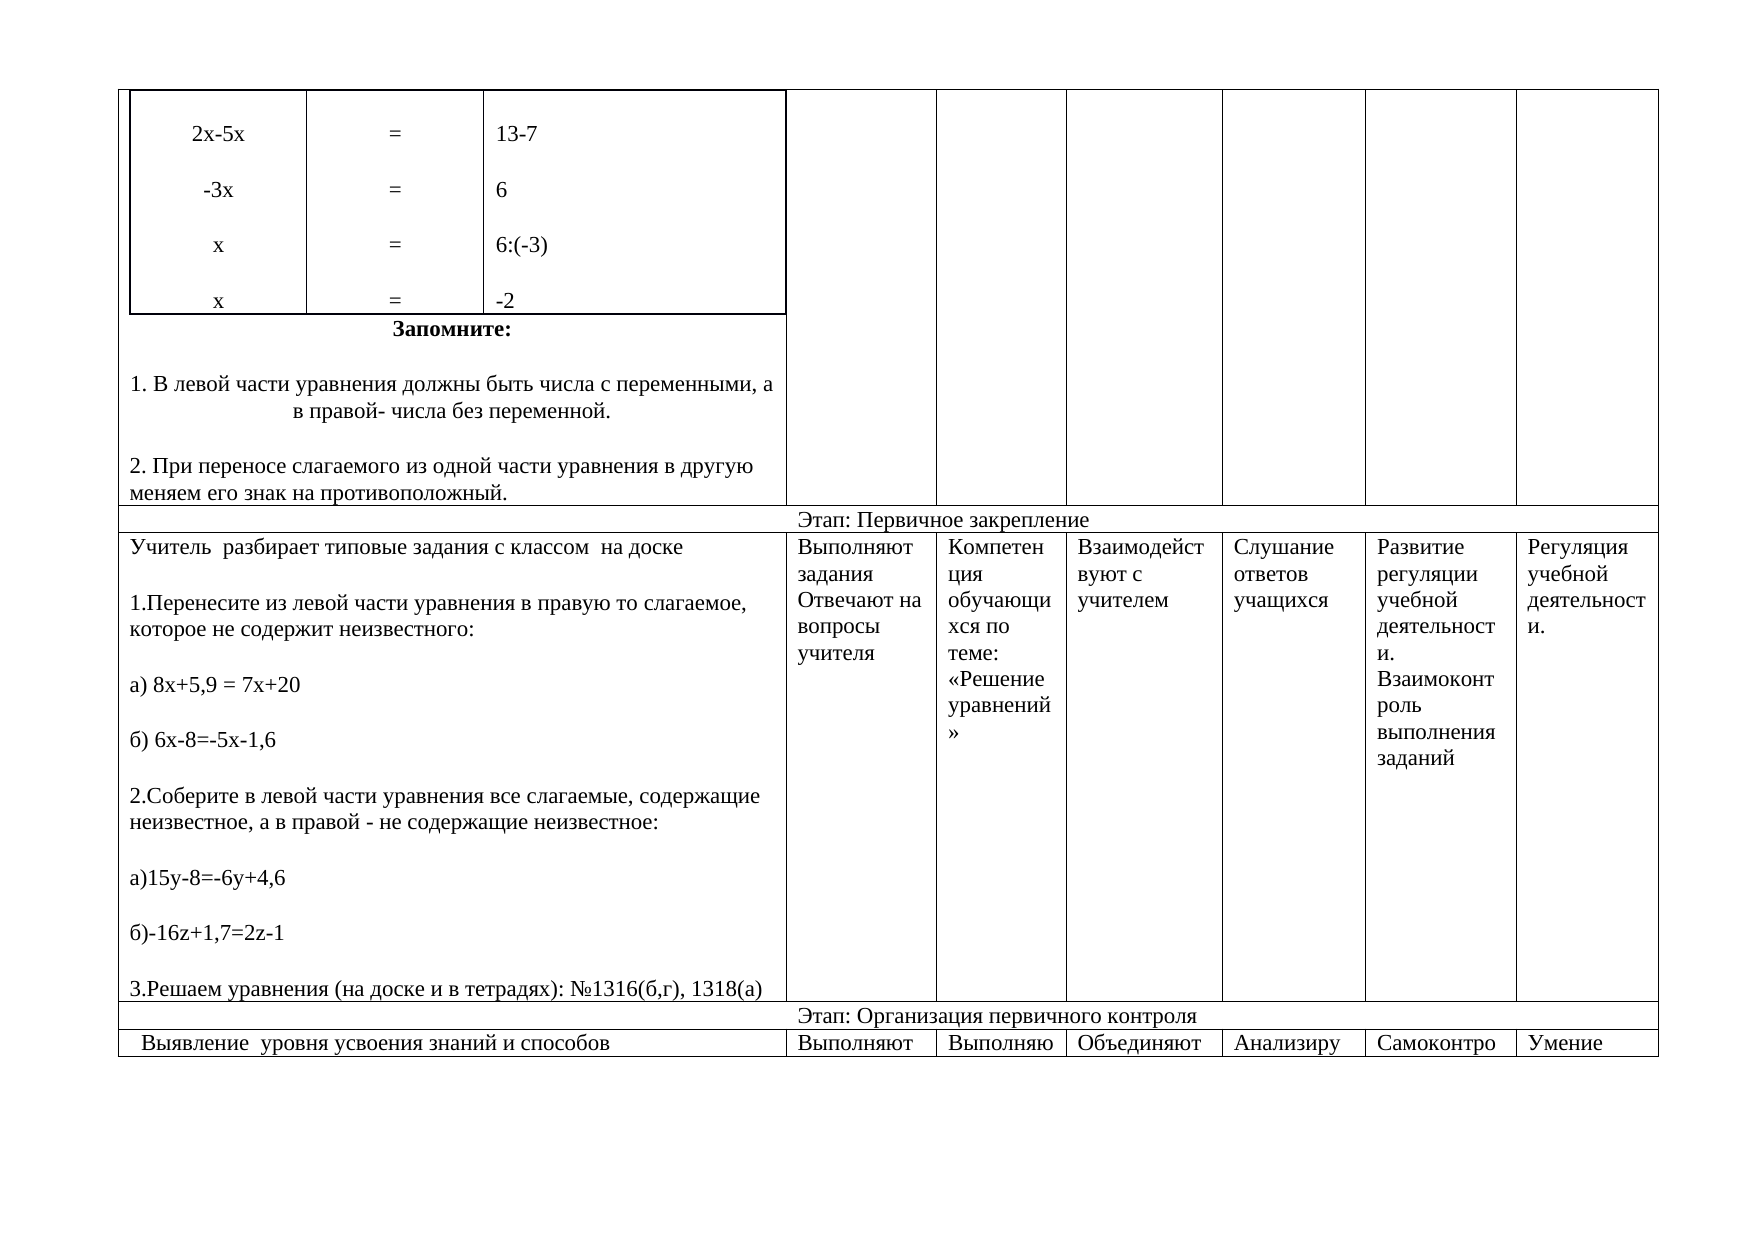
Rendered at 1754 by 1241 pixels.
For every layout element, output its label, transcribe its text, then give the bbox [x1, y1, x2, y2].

table_cell [119, 1002, 786, 1028]
table_cell Слушание ответов учащихся [1223, 533, 1365, 1001]
table_cell Этап: Первичное закрепление [786, 506, 1658, 532]
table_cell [1067, 90, 1222, 505]
table_cell Учитель разбирает типовые задания с классом на доске 1.Перенесите из левой части уравнения в правую то слагаемое, которое не содержит неизвестного: а) 8х+5,9 = 7х+20 б) 6х-8=-5х-1,6 2.Соберите в левой части уравнения все слагаемые, содержащие неизвестное, а в правой - не содержащие неизвестное: а)15у-8=-6у+4,6 б)-16z+1,7=2z-1 3.Решаем уравнения (на доске и в тетрадях): №1316(б,г), 1318(а) [119, 533, 786, 1001]
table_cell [787, 1030, 936, 1056]
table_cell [119, 1030, 786, 1056]
table_cell Этап: Организация первичного контроля [786, 1002, 1658, 1028]
table_cell Взаимодействуют с учителем [1067, 533, 1222, 1001]
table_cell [119, 90, 786, 505]
table_cell Компетенция обучающихся по теме: «Решение уравнений» [937, 533, 1066, 1001]
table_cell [937, 90, 1066, 505]
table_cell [1517, 90, 1658, 505]
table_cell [1067, 1030, 1222, 1056]
table_cell Развитие регуляции учебной деятельности. Взаимоконтроль выполнения заданий [1366, 533, 1516, 1001]
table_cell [937, 1030, 1066, 1056]
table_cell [1223, 1030, 1365, 1056]
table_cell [1366, 1030, 1516, 1056]
table_cell Выполняют задания Отвечают на вопросы учителя [787, 533, 936, 1001]
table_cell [1517, 1030, 1658, 1056]
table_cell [787, 90, 936, 505]
table_cell [119, 506, 786, 532]
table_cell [1223, 90, 1365, 505]
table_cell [1366, 90, 1516, 505]
table_cell Регуляция учебной деятельности. [1517, 533, 1658, 1001]
